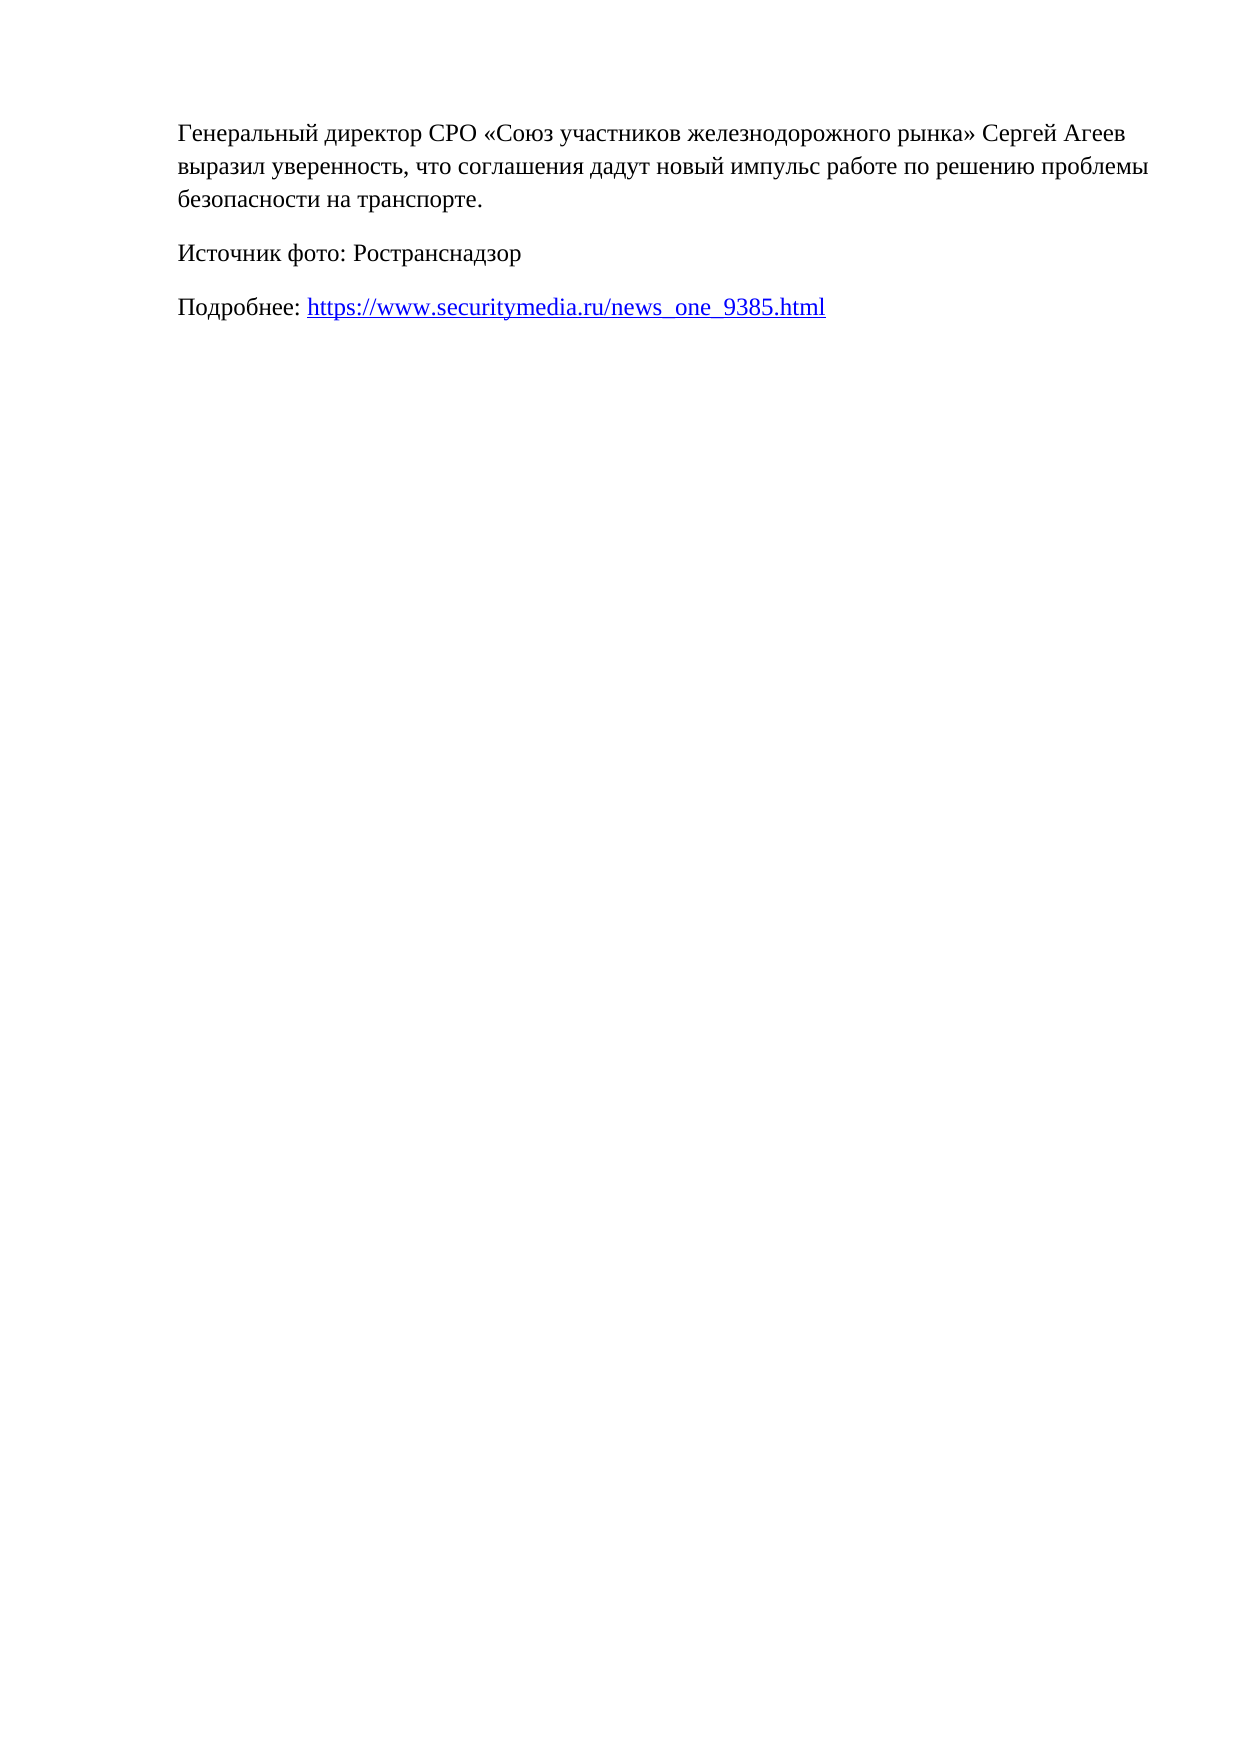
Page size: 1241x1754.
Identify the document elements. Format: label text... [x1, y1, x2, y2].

text Генеральный директор СРО «Союз участников железнодорожного рынка» Сергей Агеев выразил уверенность, что соглашения дадут новый импульс работе по решению проблемы безопасности на транспорте. [177, 118, 1152, 213]
text Источник фото: Ространснадзор [177, 238, 1152, 267]
text Подробнее: https://www.securitymedia.ru/news_one_9385.html [177, 292, 1152, 321]
